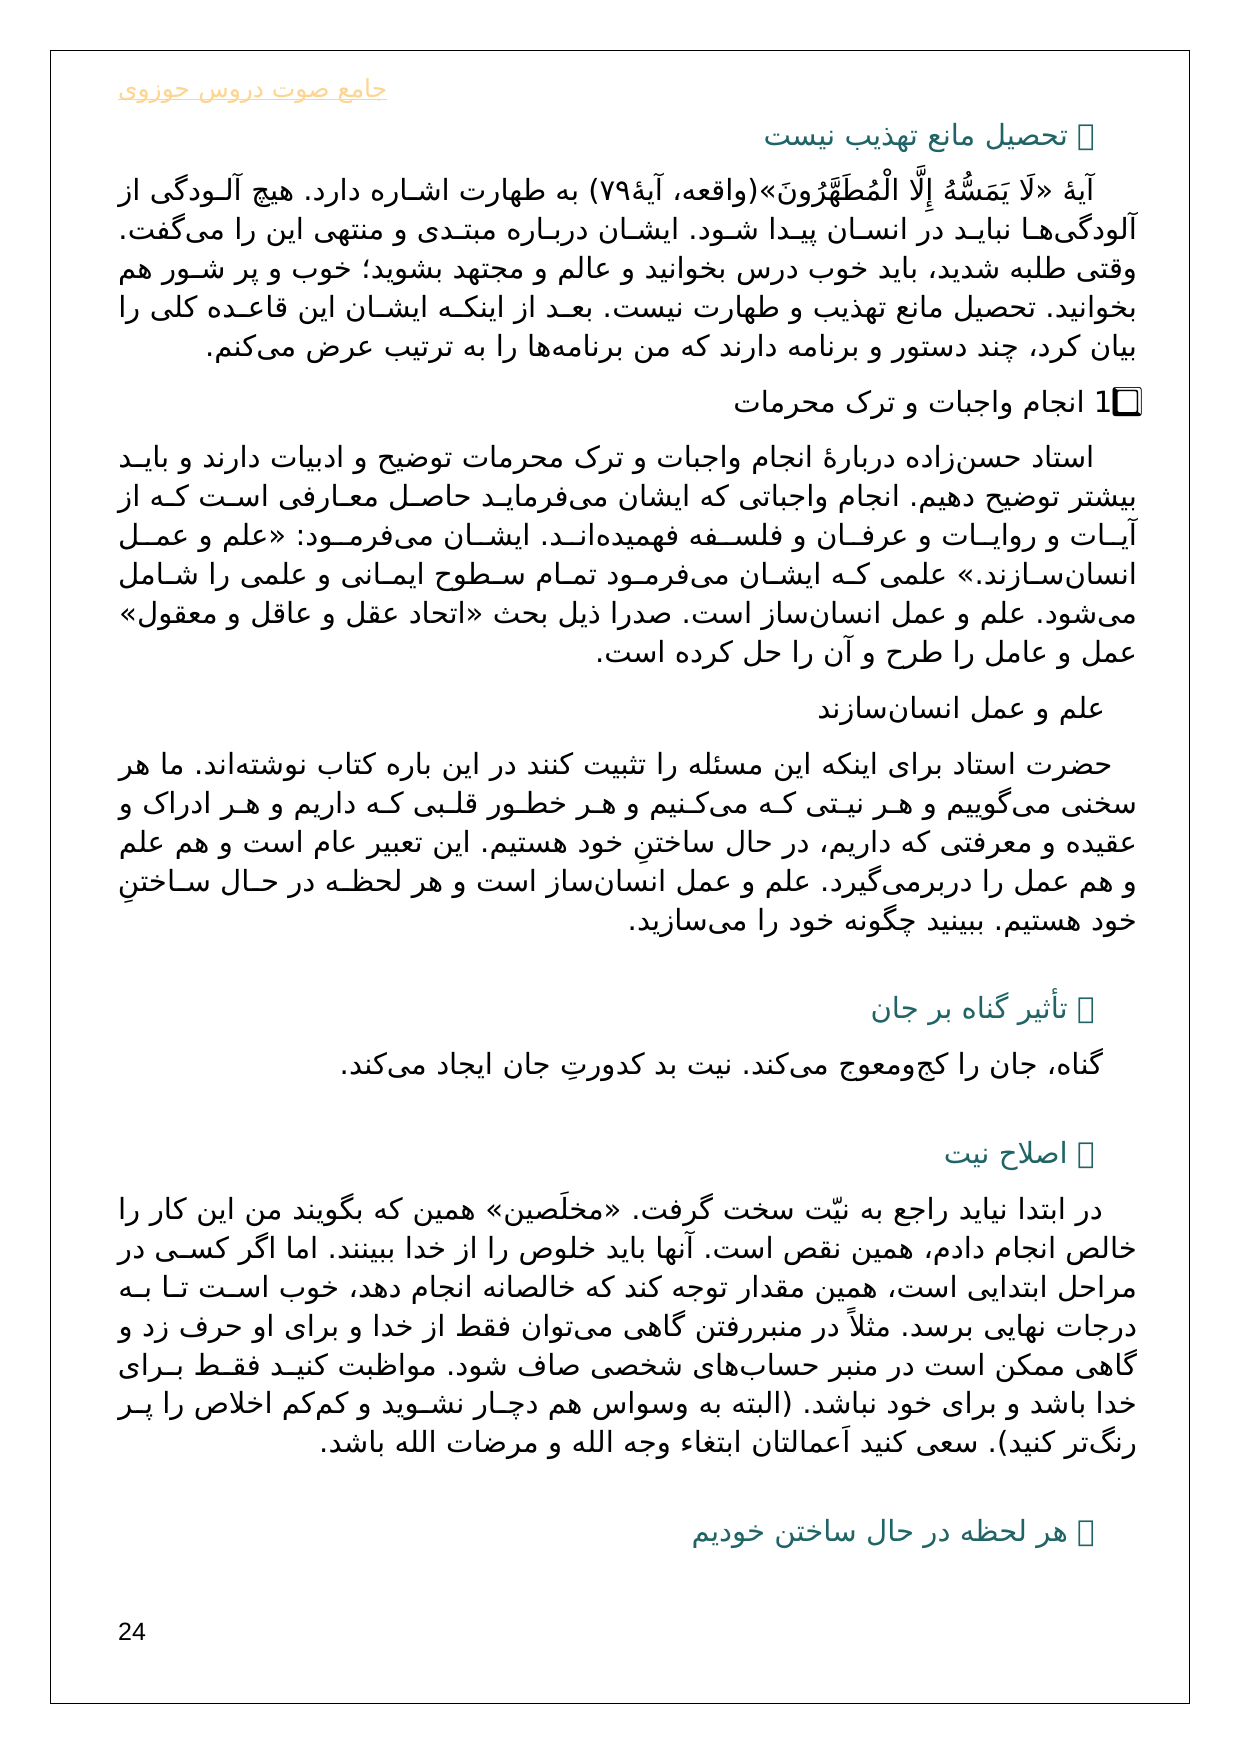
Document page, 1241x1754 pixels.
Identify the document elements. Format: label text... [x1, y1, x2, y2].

text 🔵 تحصیل مانع تهذیب نیست [118, 118, 1119, 152]
text 1️⃣ انجام واجبات و ترک محرمات [118, 385, 1137, 419]
text آیۀ «لَا يَمَسُّهُ إِلَّا الْمُطَهَّرُونَ»(واقعه، آیۀ۷۹) به طهارت اشاره دارد. هیچ آلودگی از آلودگی‌ها نباید در انسان پیدا شود. ایشان درباره مبتدی و منتهی این را می‌گفت. وقتی طلبه شدید، باید خوب درس بخوانید و عالم و مجتهد بشوید؛ خوب و پر شور هم بخوانید. تحصیل مانع تهذیب و طهارت نیست. بعد از اینکه ایشان این قاعده کلی را بیان کرد، چند دستور و برنامه دارند که من برنامه‌ها را به ترتیب عرض می‌کنم. [118, 174, 1137, 363]
text 🔵 تأثیر گناه بر جان [118, 992, 1119, 1026]
text در ابتدا نیاید راجع به نیّت سخت گرفت. «مخلَصین» همین که بگویند من این کار را خالص انجام دادم، همین نقص است. آنها باید خلوص را از خدا ببینند. اما اگر کسی در مراحل ابتدایی است، همین مقدار توجه کند که خالصانه انجام دهد، خوب است تا به درجات نهایی برسد. مثلاً در منبررفتن گاهی می‌توان فقط از خدا و برای او حرف زد و گاهی ممکن است در منبر حساب‌های شخصی صاف شود. مواظبت کنید فقط برای خدا باشد و برای خود نباشد. (البته به وسواس هم دچار نشوید و کم‌کم اخلاص را پر رنگ‌تر کنید). سعی کنید اَعمالتان ابتغاء وجه الله و مرضات الله باشد. [118, 1192, 1137, 1460]
text حضرت استاد برای اینکه این مسئله را تثبیت کنند در این باره کتاب نوشته‌اند. ما هر سخنی می‌گوییم و هر نیتی که می‌کنیم و هر خطور قلبی که داریم و هر ادراک و عقیده و معرفتی که داریم، در حال ساختنِ خود هستیم. این تعبیر عام است و هم علم و هم عمل را دربرمی‌گیرد. علم و عمل انسان‌ساز است و هر لحظه در حال ساختنِ خود هستیم. ببینید چگونه خود را می‌سازید. [118, 747, 1137, 937]
text علم و عمل انسان‌سازند [118, 691, 1137, 725]
text استاد حسن‌زاده دربارۀ انجام واجبات و ترک محرمات توضیح و ادبیات دارند و باید بیشتر توضیح دهیم. انجام واجباتی که ایشان می‌فرماید حاصل معارفی است که از آیات و روایات و عرفان و فلسفه فهمیده‌اند. ایشان می‌فرمود: «علم و عمل انسان‌سازند.» علمی که ایشان می‌فرمود تمام سطوح ایمانی و علمی را شامل می‌شود. علم و عمل انسان‌ساز است. صدرا ذیل بحث «اتحاد عقل و عاقل و معقول» عمل و عامل را طرح و آن را حل کرده است. [118, 441, 1137, 669]
text 🔵 اصلاح نیت [118, 1136, 1119, 1170]
text گناه، جان را کج‌ومعوج می‌کند. نیت بد کدورتِ جان ایجاد می‌کند. [118, 1047, 1137, 1081]
text 🔵 هر لحظه در حال ساختن خودیم [118, 1515, 1119, 1549]
